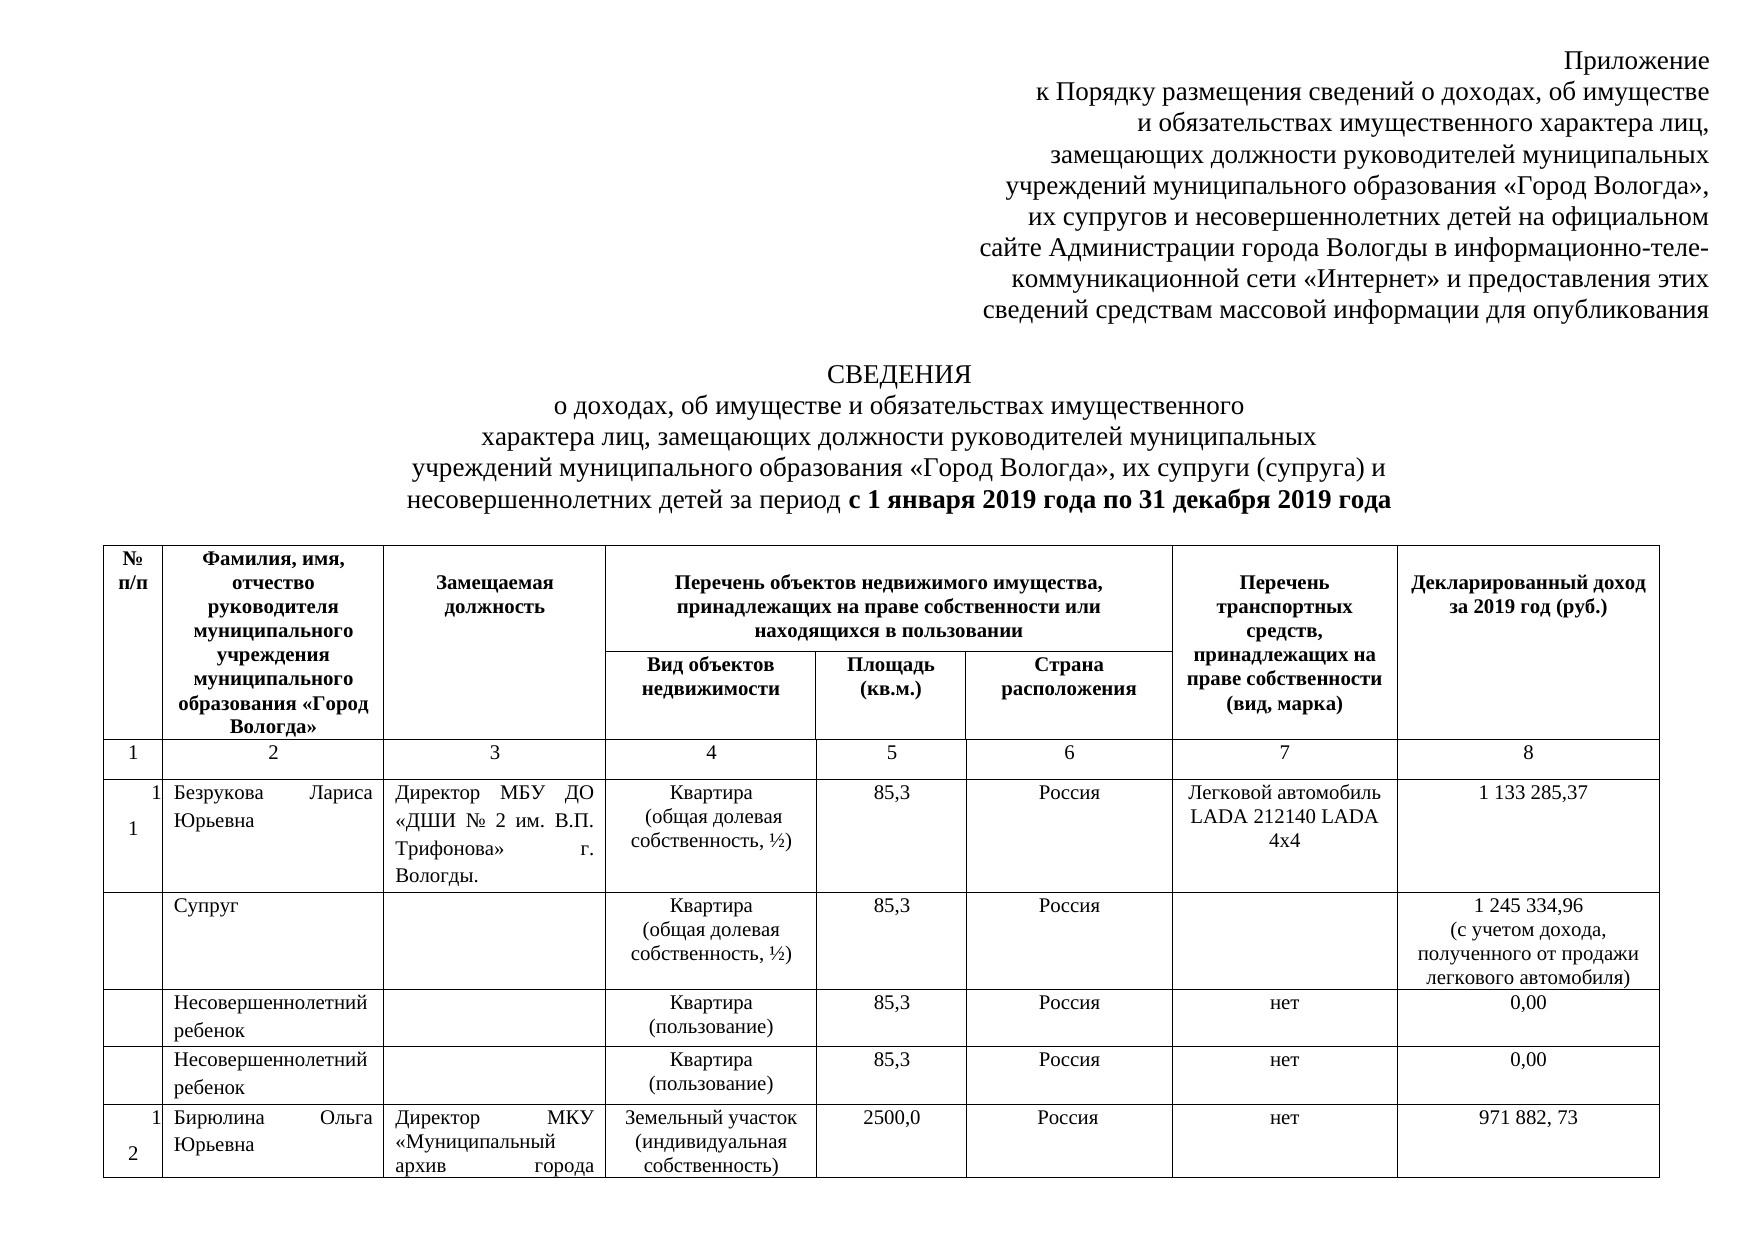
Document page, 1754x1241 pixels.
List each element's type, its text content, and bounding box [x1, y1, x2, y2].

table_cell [606, 1105, 816, 1177]
table_cell 7 [1173, 740, 1397, 779]
table_cell 85,3 [817, 990, 966, 1046]
table_cell Россия [967, 893, 1172, 989]
table_cell [104, 990, 162, 1046]
table_cell 0,00 [1398, 1047, 1659, 1103]
table_header Замещаемая должность [384, 546, 605, 738]
table_cell 1 245 334,96 (с учетом дохода, полученного от продажи легкового автомобиля) [1398, 893, 1659, 989]
table_cell 1 133 285,37 [1398, 780, 1659, 892]
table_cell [163, 1105, 383, 1177]
table_header Декларированный доход за 2019 год (руб.) [1398, 546, 1659, 738]
text коммуникационной сети «Интернет» и предоставления этих [89, 262, 1710, 293]
table_cell [104, 893, 162, 989]
table_cell Несовершеннолетний ребенок [163, 1047, 383, 1103]
text и обязательствах имущественного характера лиц, [89, 107, 1710, 138]
table_cell нет [1173, 1047, 1397, 1103]
table_cell нет [1173, 1105, 1397, 1177]
table_cell 0,00 [1398, 990, 1659, 1046]
text замещающих должности руководителей муниципальных [89, 138, 1710, 169]
table_cell Россия [967, 1047, 1172, 1103]
table_cell Легковой автомобиль LADA 212140 LADA 4х4 [1173, 780, 1397, 892]
table_cell 85,3 [817, 893, 966, 989]
table_header Фамилия, имя, отчество руководителя муниципального учреждения муниципального образования «Город Вологда» [163, 546, 383, 738]
table_cell [1173, 893, 1397, 989]
table_header Перечень объектов недвижимого имущества, принадлежащих на праве собственности или находящихся в пользовании [606, 546, 1172, 651]
text Приложение [89, 44, 1710, 75]
table_cell 2 [163, 740, 383, 779]
table_cell 85,3 [817, 1047, 966, 1103]
table_cell Квартира (пользование) [606, 1047, 816, 1103]
table_cell 1 [104, 740, 162, 779]
table_cell [384, 893, 605, 989]
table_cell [967, 1105, 1172, 1177]
table_header Перечень транспортных средств, принадлежащих на праве собственности (вид, марка) [1173, 546, 1397, 738]
table_cell 12 [104, 1105, 162, 1177]
text учреждений муниципального образования «Город Вологда», их супруги (супруга) и [89, 452, 1710, 483]
table_cell 8 [1398, 740, 1659, 779]
table_cell нет [1173, 990, 1397, 1046]
table_cell Россия [967, 780, 1172, 892]
table_cell [104, 1047, 162, 1103]
table_cell Россия [967, 990, 1172, 1046]
table_cell 6 [967, 740, 1172, 779]
table_cell 3 [384, 740, 605, 779]
table_cell [384, 1047, 605, 1103]
text учреждений муниципального образования «Город Вологда», [89, 169, 1710, 200]
text характера лиц, замещающих должности руководителей муниципальных [89, 420, 1710, 452]
table_cell 11 [104, 780, 162, 892]
text о доходах, об имуществе и обязательствах имущественного [89, 389, 1710, 420]
table_cell [384, 990, 605, 1046]
table_cell Супруг [163, 893, 383, 989]
table_cell Безрукова Лариса Юрьевна [163, 780, 383, 892]
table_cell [817, 1105, 966, 1177]
text сведений средствам массовой информации для опубликования [89, 293, 1710, 324]
table_cell Квартира (пользование) [606, 990, 816, 1046]
table_cell 5 [817, 740, 966, 779]
table_header № п/п [104, 546, 162, 738]
table_cell Квартира (общая долевая собственность, ½) [606, 780, 816, 892]
table_cell 4 [606, 740, 816, 779]
table_cell Вид объектов недвижимости [606, 652, 815, 738]
table_cell Директор МБУ ДО «ДШИ № 2 им. В.П. Трифонова» г. Вологды. [384, 780, 605, 892]
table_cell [384, 1105, 605, 1177]
text сайте Администрации города Вологды в информационно-теле- [89, 231, 1710, 262]
table_cell Несовершеннолетний ребенок [163, 990, 383, 1046]
text их супругов и несовершеннолетних детей на официальном [89, 200, 1710, 231]
table_cell 85,3 [817, 780, 966, 892]
text несовершеннолетних детей за период с 1 января 2019 года по 31 декабря 2019 года [89, 483, 1710, 514]
table_cell Страна расположения [966, 652, 1172, 738]
text к Порядку размещения сведений о доходах, об имуществе [89, 75, 1710, 107]
table_cell 971 882, 73 [1398, 1105, 1659, 1177]
table_cell Квартира (общая долевая собственность, ½) [606, 893, 816, 989]
text СВЕДЕНИЯ [89, 358, 1710, 389]
table_cell Площадь (кв.м.) [816, 652, 965, 738]
